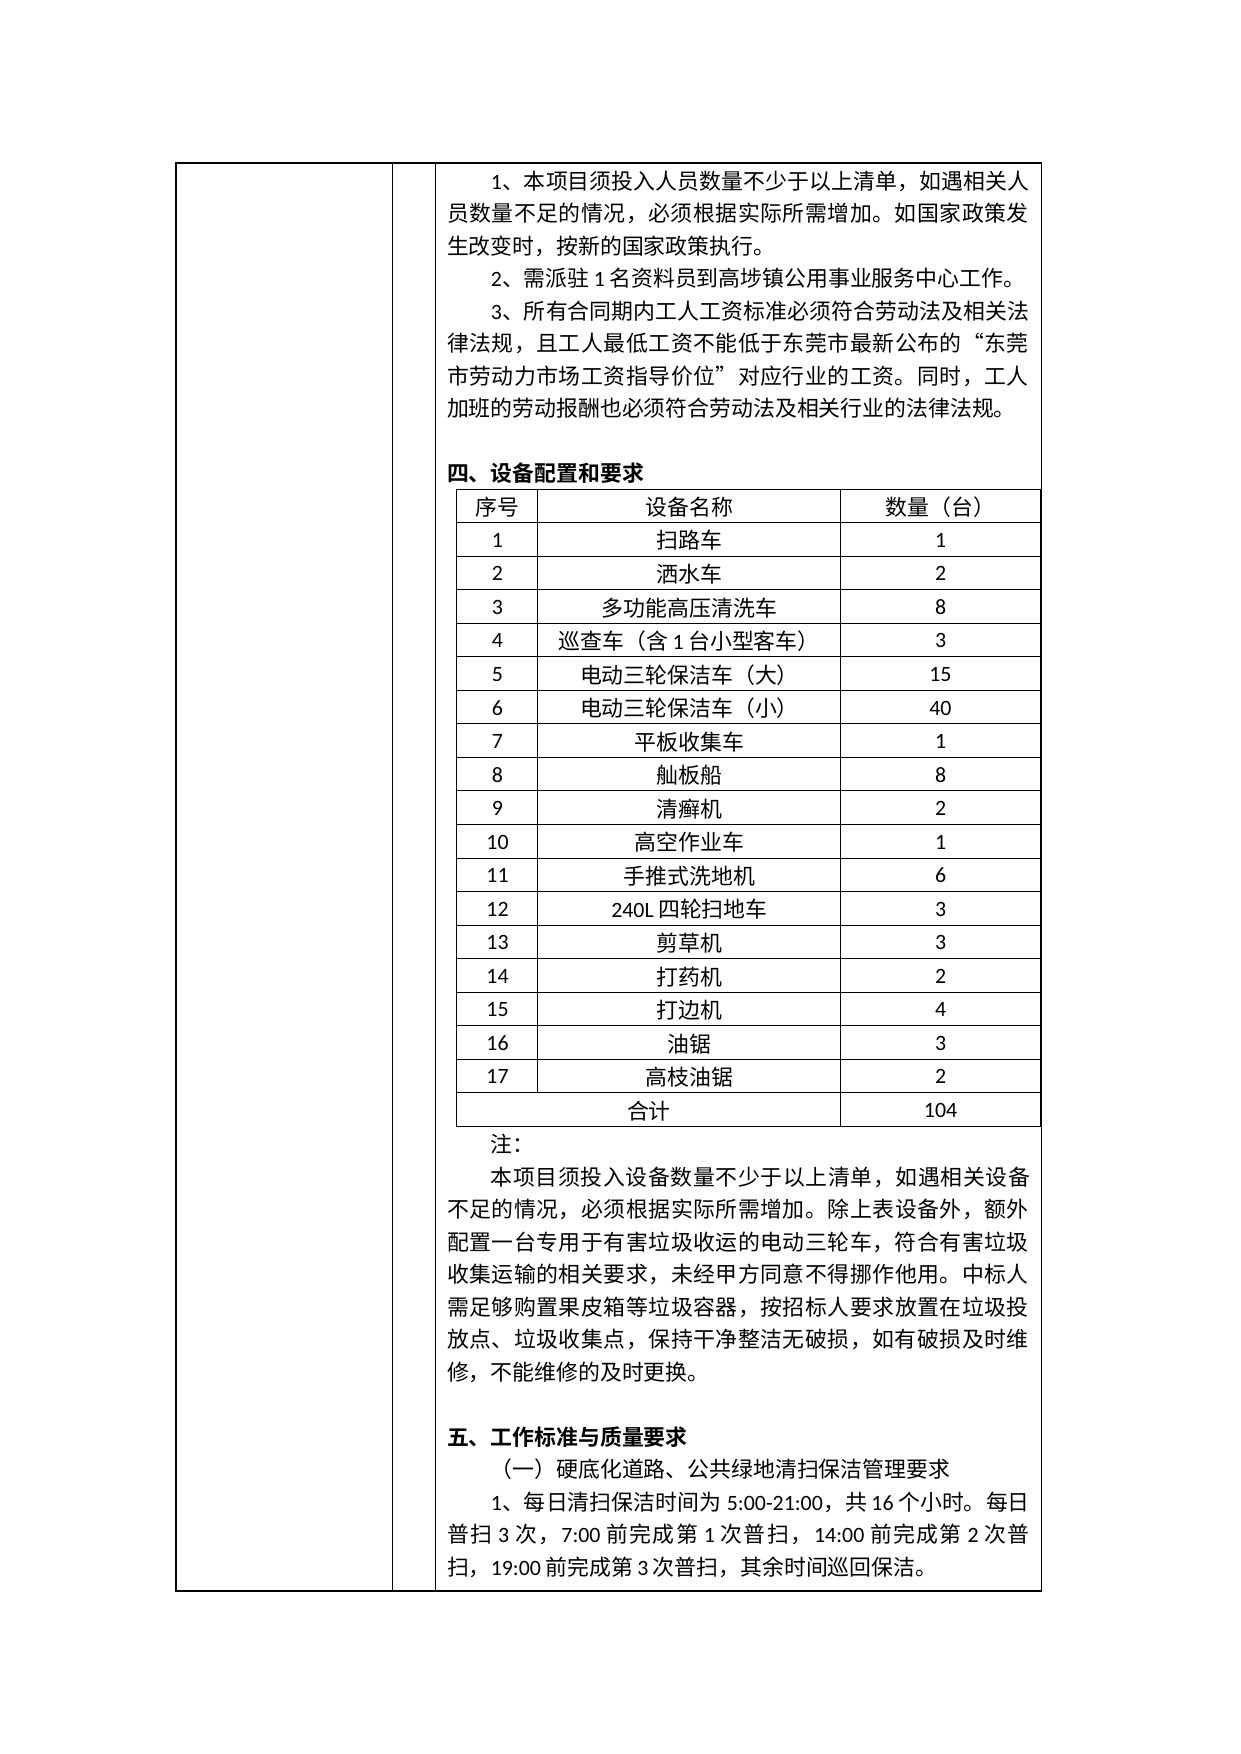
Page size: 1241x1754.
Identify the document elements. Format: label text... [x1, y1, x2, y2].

table_cell [177, 164, 392, 1590]
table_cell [436, 164, 1041, 1590]
table_cell 1 [393, 164, 435, 1590]
